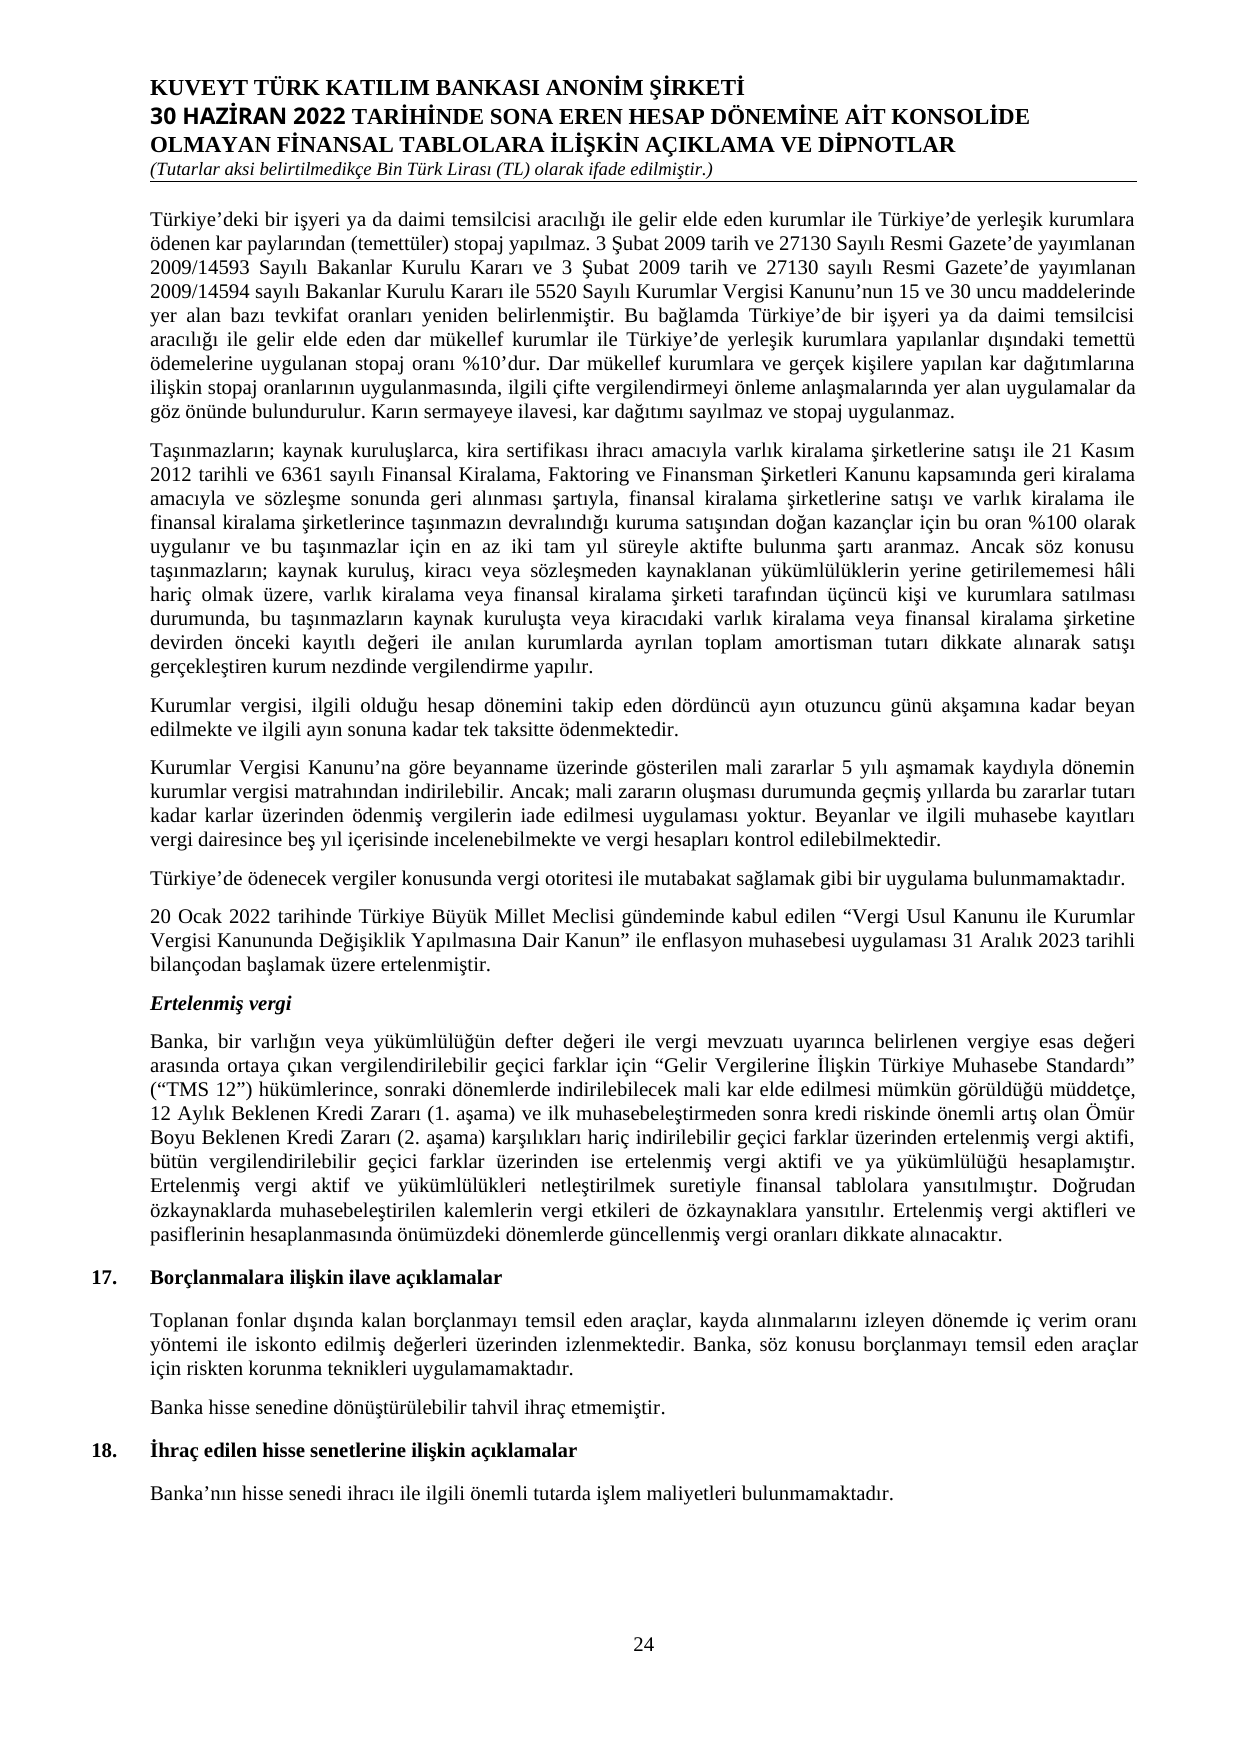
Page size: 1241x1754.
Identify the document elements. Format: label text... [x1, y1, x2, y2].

text Banka, bir varlığın veya yükümlülüğün defter değeri ile vergi mevzuatı uyarınca belirlenen vergiye esas değeri arasında ortaya çıkan vergilendirilebilir geçici farklar için “Gelir Vergilerine İlişkin Türkiye Muhasebe Standardı” (“TMS 12”) hükümlerince, sonraki dönemlerde indirilebilecek mali kar elde edilmesi mümkün görüldüğü müddetçe, 12 Aylık Beklenen Kredi Zararı (1. aşama) ve ilk muhasebeleştirmeden sonra kredi riskinde önemli artış olan Ömür Boyu Beklenen Kredi Zararı (2. aşama) karşılıkları hariç indirilebilir geçici farklar üzerinden ertelenmiş vergi aktifi, bütün vergilendirilebilir geçici farklar üzerinden ise ertelenmiş vergi aktifi ve ya yükümlülüğü hesaplamıştır. Ertelenmiş vergi aktif ve yükümlülükleri netleştirilmek suretiyle finansal tablolara yansıtılmıştır. Doğrudan özkaynaklarda muhasebeleştirilen kalemlerin vergi etkileri de özkaynaklara yansıtılır. Ertelenmiş vergi aktifleri ve pasiflerinin hesaplanmasında önümüzdeki dönemlerde güncellenmiş vergi oranları dikkate alınacaktır. [150, 1029, 1137, 1246]
text Türkiye’deki bir işyeri ya da daimi temsilcisi aracılığı ile gelir elde eden kurumlar ile Türkiye’de yerleşik kurumlara ödenen kar paylarından (temettüler) stopaj yapılmaz. 3 Şubat 2009 tarih ve 27130 Sayılı Resmi Gazete’de yayımlanan 2009/14593 Sayılı Bakanlar Kurulu Kararı ve 3 Şubat 2009 tarih ve 27130 sayılı Resmi Gazete’de yayımlanan 2009/14594 sayılı Bakanlar Kurulu Kararı ile 5520 Sayılı Kurumlar Vergisi Kanunu’nun 15 ve 30 uncu maddelerinde yer alan bazı tevkifat oranları yeniden belirlenmiştir. Bu bağlamda Türkiye’de bir işyeri ya da daimi temsilcisi aracılığı ile gelir elde eden dar mükellef kurumlar ile Türkiye’de yerleşik kurumlara yapılanlar dışındaki temettü ödemelerine uygulanan stopaj oranı %10’dur. Dar mükellef kurumlara ve gerçek kişilere yapılan kar dağıtımlarına ilişkin stopaj oranlarının uygulanmasında, ilgili çifte vergilendirmeyi önleme anlaşmalarında yer alan uygulamalar da göz önünde bulundurulur. Karın sermayeye ilavesi, kar dağıtımı sayılmaz ve stopaj uygulanmaz. [150, 207, 1137, 423]
text Banka’nın hisse senedi ihracı ile ilgili önemli tutarda işlem maliyetleri bulunmamaktadır. [150, 1481, 1139, 1505]
text Taşınmazların; kaynak kuruluşlarca, kira sertifikası ihracı amacıyla varlık kiralama şirketlerine satışı ile 21 Kasım 2012 tarihli ve 6361 sayılı Finansal Kiralama, Faktoring ve Finansman Şirketleri Kanunu kapsamında geri kiralama amacıyla ve sözleşme sonunda geri alınması şartıyla, finansal kiralama şirketlerine satışı ve varlık kiralama ile finansal kiralama şirketlerince taşınmazın devralındığı kuruma satışından doğan kazançlar için bu oran %100 olarak uygulanır ve bu taşınmazlar için en az iki tam yıl süreyle aktifte bulunma şartı aranmaz. Ancak söz konusu taşınmazların; kaynak kuruluş, kiracı veya sözleşmeden kaynaklanan yükümlülüklerin yerine getirilememesi hâli hariç olmak üzere, varlık kiralama veya finansal kiralama şirketi tarafından üçüncü kişi ve kurumlara satılması durumunda, bu taşınmazların kaynak kuruluşta veya kiracıdaki varlık kiralama veya finansal kiralama şirketine devirden önceki kayıtlı değeri ile anılan kurumlarda ayrılan toplam amortisman tutarı dikkate alınarak satışı gerçekleştiren kurum nezdinde vergilendirme yapılır. [150, 437, 1137, 678]
text Ertelenmiş vergi [150, 991, 1137, 1015]
text 18. İhraç edilen hisse senetlerine ilişkin açıklamalar [91, 1438, 1139, 1462]
text Türkiye’de ödenecek vergiler konusunda vergi otoritesi ile mutabakat sağlamak gibi bir uygulama bulunmamaktadır. [150, 866, 1137, 890]
text Kurumlar vergisi, ilgili olduğu hesap dönemini takip eden dördüncü ayın otuzuncu günü akşamına kadar beyan edilmekte ve ilgili ayın sonuna kadar tek taksitte ödenmektedir. [150, 692, 1137, 741]
text Toplanan fonlar dışında kalan borçlanmayı temsil eden araçlar, kayda alınmalarını izleyen dönemde iç verim oranı yöntemi ile iskonto edilmiş değerleri üzerinden izlenmektedir. Banka, söz konusu borçlanmayı temsil eden araçlar için riskten korunma teknikleri uygulamamaktadır. [150, 1308, 1139, 1380]
text 20 Ocak 2022 tarihinde Türkiye Büyük Millet Meclisi gündeminde kabul edilen “Vergi Usul Kanunu ile Kurumlar Vergisi Kanununda Değişiklik Yapılmasına Dair Kanun” ile enflasyon muhasebesi uygulaması 31 Aralık 2023 tarihli bilançodan başlamak üzere ertelenmiştir. [150, 904, 1137, 976]
text 17. Borçlanmalara ilişkin ilave açıklamalar [91, 1265, 1139, 1289]
text Banka hisse senedine dönüştürülebilir tahvil ihraç etmemiştir. [150, 1394, 1139, 1419]
text Kurumlar Vergisi Kanunu’na göre beyanname üzerinde gösterilen mali zararlar 5 yılı aşmamak kaydıyla dönemin kurumlar vergisi matrahından indirilebilir. Ancak; mali zararın oluşması durumunda geçmiş yıllarda bu zararlar tutarı kadar karlar üzerinden ödenmiş vergilerin iade edilmesi uygulaması yoktur. Beyanlar ve ilgili muhasebe kayıtları vergi dairesince beş yıl içerisinde incelenebilmekte ve vergi hesapları kontrol edilebilmektedir. [150, 755, 1137, 851]
